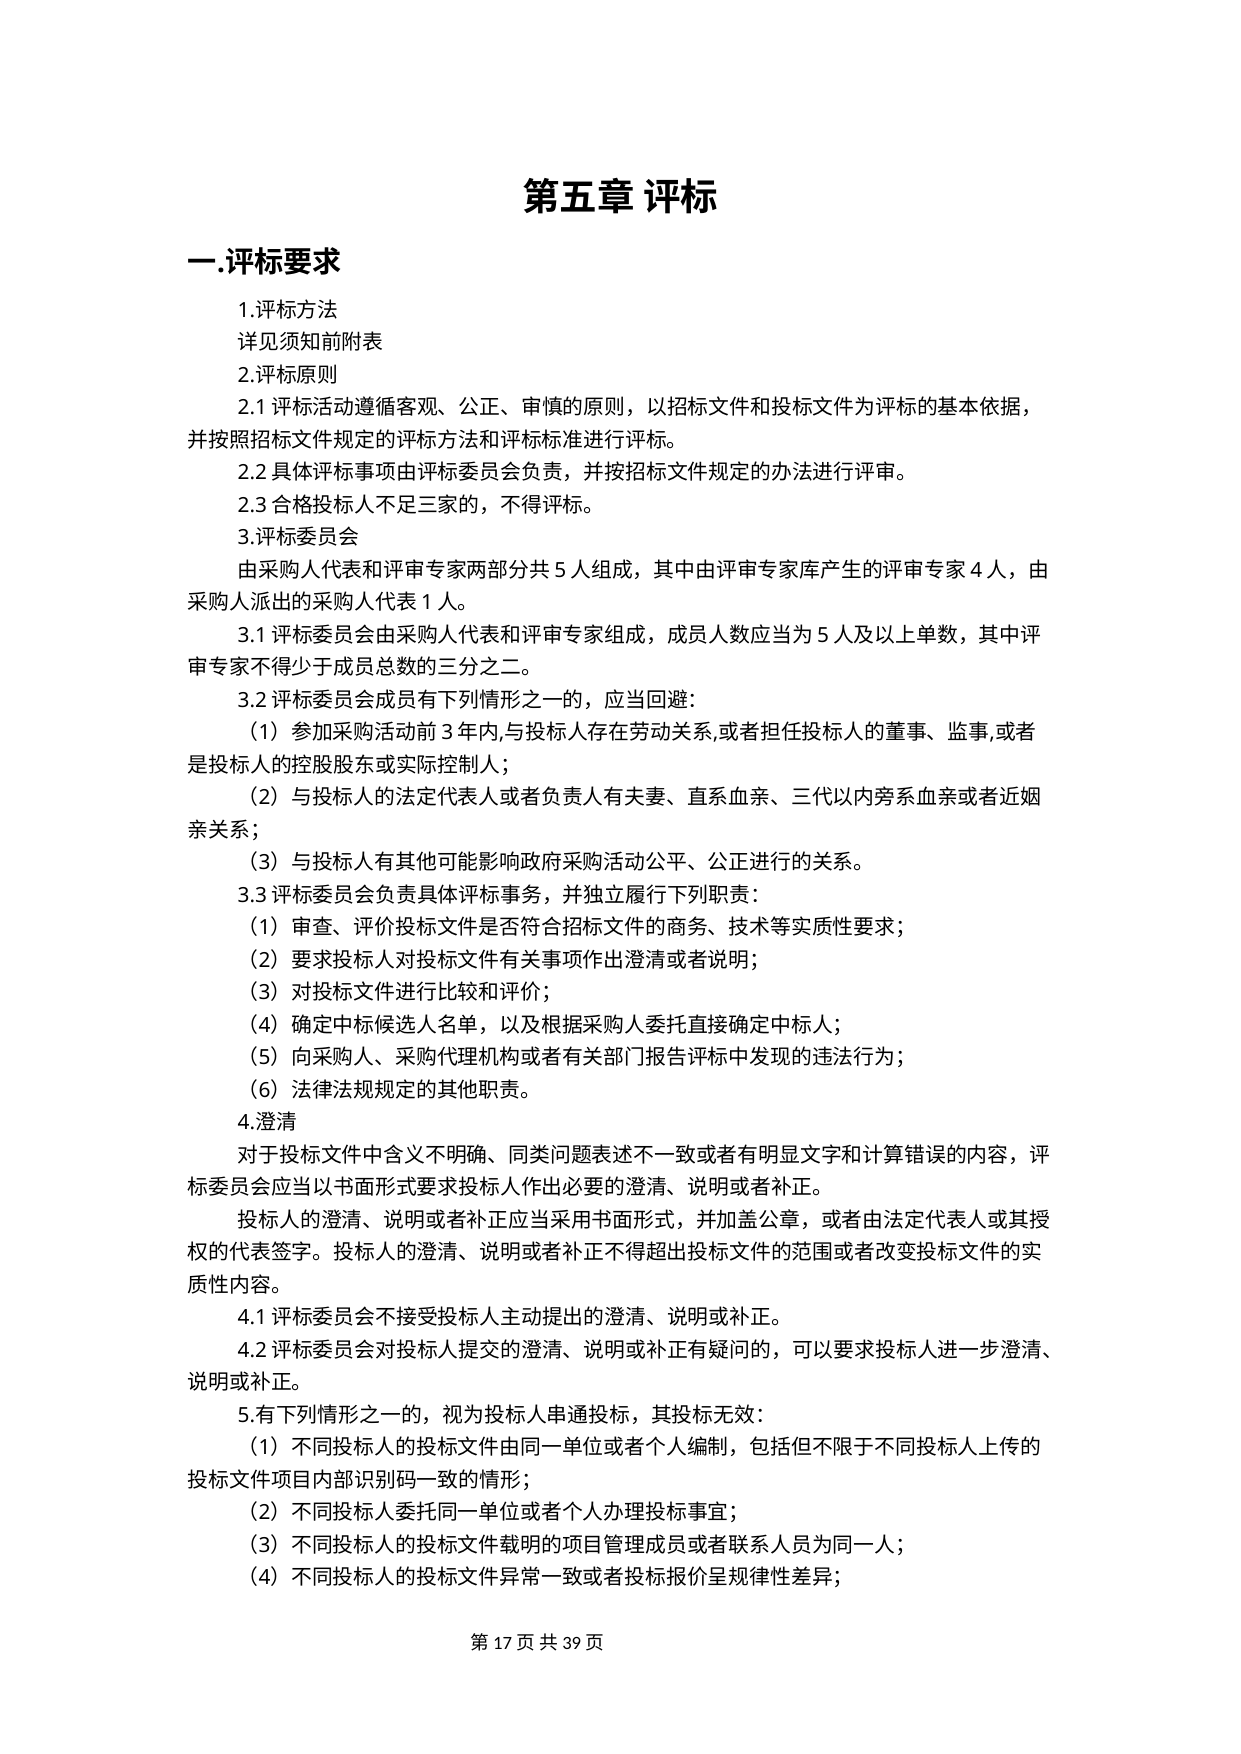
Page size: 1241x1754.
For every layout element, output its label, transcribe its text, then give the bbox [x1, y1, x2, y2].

text 5.有下列情形之一的，视为投标人串通投标，其投标无效： [187, 1397, 1053, 1429]
text 一.评标要求 [187, 227, 1053, 292]
text 4.1评标委员会不接受投标人主动提出的澄清、说明或补正。 [187, 1299, 1053, 1332]
text （2）不同投标人委托同一单位或者个人办理投标事宜； [187, 1494, 1053, 1527]
text （4）确定中标候选人名单，以及根据采购人委托直接确定中标人； [187, 1007, 1053, 1039]
text （6）法律法规规定的其他职责。 [187, 1072, 1053, 1104]
text （1）不同投标人的投标文件由同一单位或者个人编制，包括但不限于不同投标人上传的投标文件项目内部识别码一致的情形； [187, 1429, 1053, 1494]
text （1）参加采购活动前3年内,与投标人存在劳动关系,或者担任投标人的董事、监事,或者是投标人的控股股东或实际控制人； [187, 714, 1053, 779]
text 2.评标原则 [187, 357, 1053, 389]
text （3）与投标人有其他可能影响政府采购活动公平、公正进行的关系。 [187, 844, 1053, 877]
text 第五章 评标 [187, 162, 1053, 227]
text （3）对投标文件进行比较和评价； [187, 974, 1053, 1007]
text 4.2评标委员会对投标人提交的澄清、说明或补正有疑问的，可以要求投标人进一步澄清、说明或补正。 [187, 1332, 1053, 1397]
text 2.1评标活动遵循客观、公正、审慎的原则，以招标文件和投标文件为评标的基本依据，并按照招标文件规定的评标方法和评标标准进行评标。 [187, 389, 1053, 454]
text （5）向采购人、采购代理机构或者有关部门报告评标中发现的违法行为； [187, 1039, 1053, 1072]
text 由采购人代表和评审专家两部分共5人组成，其中由评审专家库产生的评审专家4人，由采购人派出的采购人代表1人。 [187, 552, 1053, 617]
text 3.3评标委员会负责具体评标事务，并独立履行下列职责： [187, 877, 1053, 909]
text （2）要求投标人对投标文件有关事项作出澄清或者说明； [187, 942, 1053, 974]
text （3）不同投标人的投标文件载明的项目管理成员或者联系人员为同一人； [187, 1527, 1053, 1559]
text 3.评标委员会 [187, 519, 1053, 552]
text （2）与投标人的法定代表人或者负责人有夫妻、直系血亲、三代以内旁系血亲或者近姻亲关系； [187, 779, 1053, 844]
text 1.评标方法 [187, 292, 1053, 324]
text 投标人的澄清、说明或者补正应当采用书面形式，并加盖公章，或者由法定代表人或其授权的代表签字。投标人的澄清、说明或者补正不得超出投标文件的范围或者改变投标文件的实质性内容。 [187, 1202, 1053, 1299]
text 4.澄清 [187, 1104, 1053, 1137]
text 对于投标文件中含义不明确、同类问题表述不一致或者有明显文字和计算错误的内容，评标委员会应当以书面形式要求投标人作出必要的澄清、说明或者补正。 [187, 1137, 1053, 1202]
text 2.2具体评标事项由评标委员会负责，并按招标文件规定的办法进行评审。 [187, 454, 1053, 487]
text 2.3合格投标人不足三家的，不得评标。 [187, 487, 1053, 519]
text 3.2评标委员会成员有下列情形之一的，应当回避： [187, 682, 1053, 714]
text （4）不同投标人的投标文件异常一致或者投标报价呈规律性差异； [187, 1559, 1053, 1592]
text 详见须知前附表 [187, 324, 1053, 357]
text 3.1评标委员会由采购人代表和评审专家组成，成员人数应当为5人及以上单数，其中评审专家不得少于成员总数的三分之二。 [187, 617, 1053, 682]
text （1）审查、评价投标文件是否符合招标文件的商务、技术等实质性要求； [187, 909, 1053, 942]
